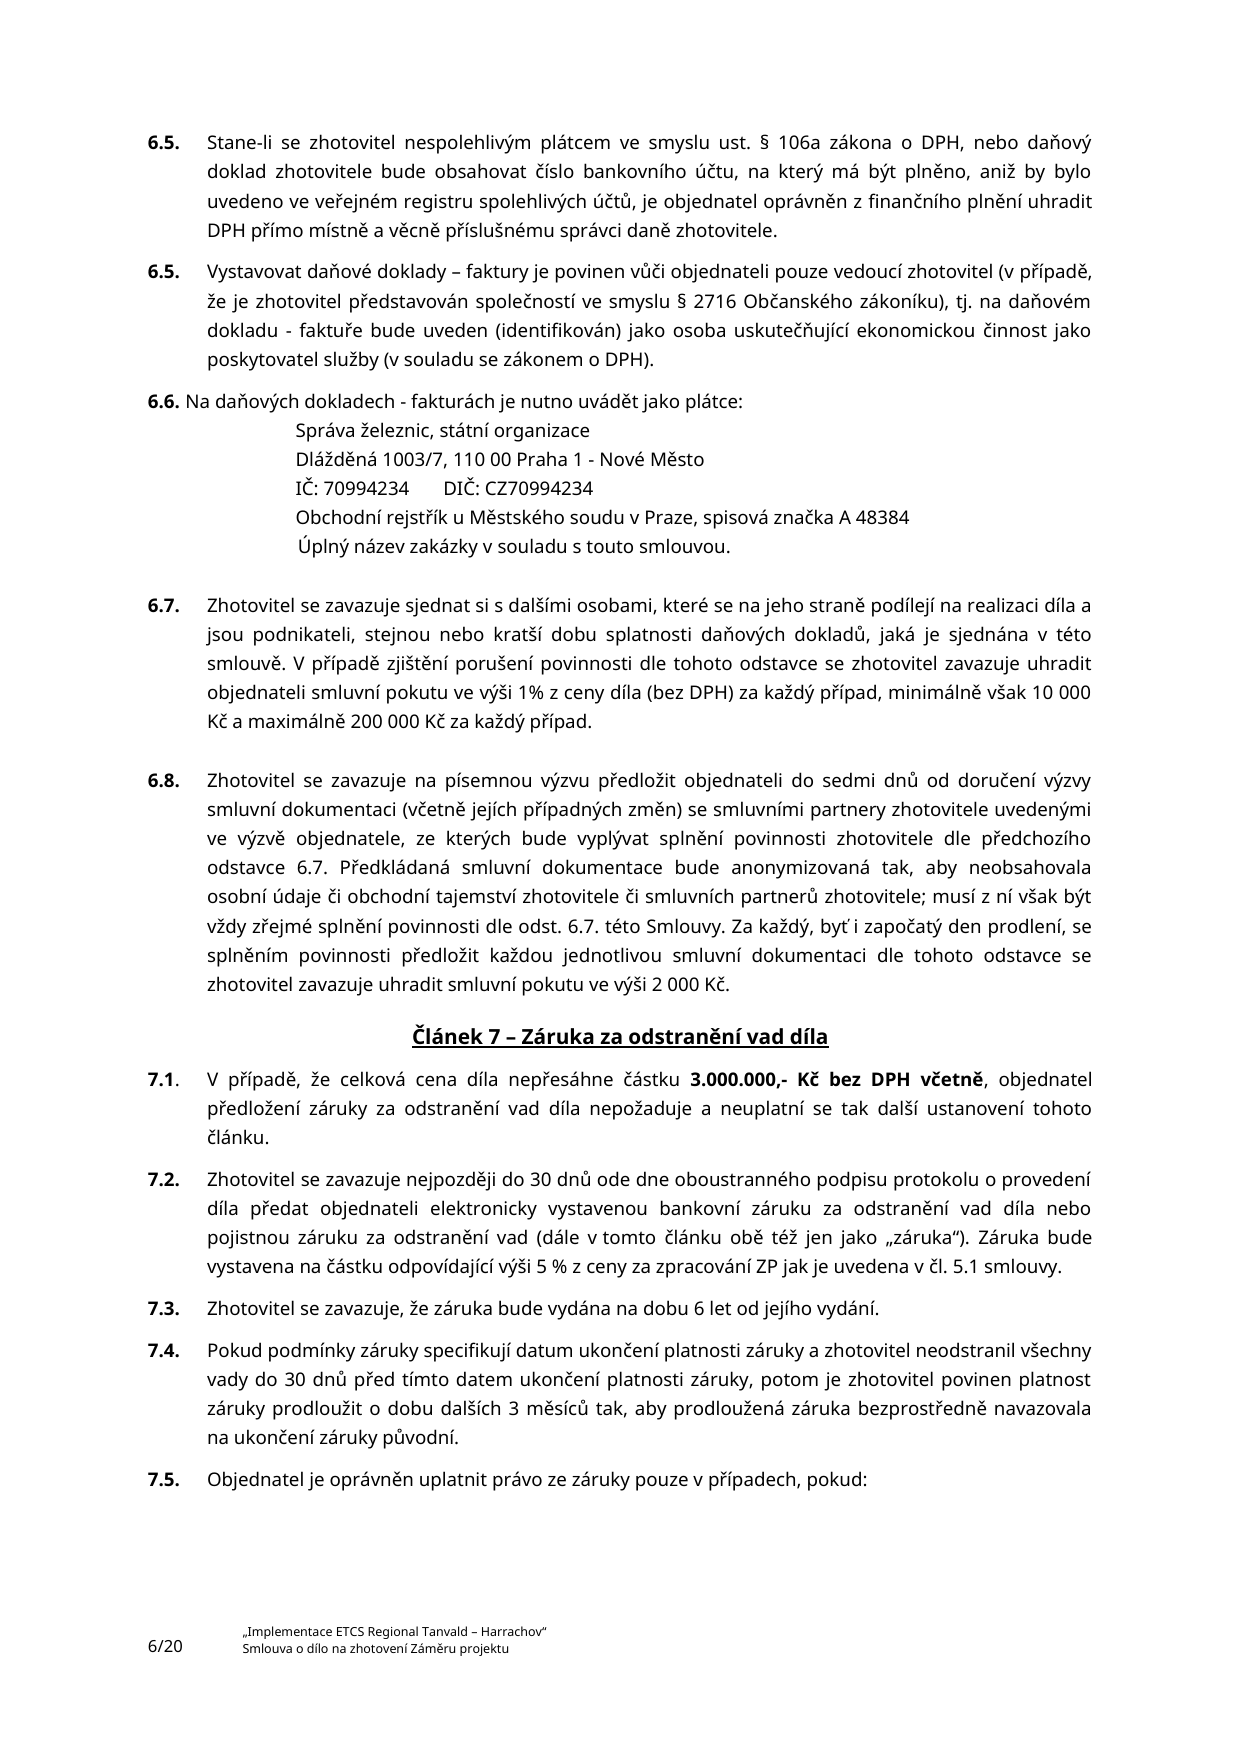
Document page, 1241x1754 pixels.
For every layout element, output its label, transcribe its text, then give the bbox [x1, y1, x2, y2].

text 7.5. Objednatel je oprávněn uplatnit právo ze záruky pouze v případech, pokud: [148, 1463, 1092, 1492]
text 7.4. Pokud podmínky záruky specifikují datum ukončení platnosti záruky a zhotovitel neodstranil všechny vady do 30 dnů před tímto datem ukončení platnosti záruky, potom je zhotovitel povinen platnost záruky prodloužit o dobu dalších 3 měsíců tak, aby prodloužená záruka bezprostředně navazovala na ukončení záruky původní. [148, 1334, 1092, 1451]
text 6.6. Na daňových dokladech - fakturách je nutno uvádět jako plátce: [148, 385, 1092, 414]
text 6.8. Zhotovitel se zavazuje na písemnou výzvu předložit objednateli do sedmi dnů od doručení výzvy smluvní dokumentaci (včetně jejích případných změn) se smluvními partnery zhotovitele uvedenými ve výzvě objednatele, ze kterých bude vyplývat splnění povinnosti zhotovitele dle předchozího odstavce 6.7. Předkládaná smluvní dokumentace bude anonymizovaná tak, aby neobsahovala osobní údaje či obchodní tajemství zhotovitele či smluvních partnerů zhotovitele; musí z ní však být vždy zřejmé splnění povinnosti dle odst. 6.7. této Smlouvy. Za každý, byť i započatý den prodlení, se splněním povinnosti předložit každou jednotlivou smluvní dokumentaci dle tohoto odstavce se zhotovitel zavazuje uhradit smluvní pokutu ve výši 2 000 Kč. [148, 764, 1092, 997]
text 7.2. Zhotovitel se zavazuje nejpozději do 30 dnů ode dne oboustranného podpisu protokolu o provedení díla předat objednateli elektronicky vystavenou bankovní záruku za odstranění vad díla nebo pojistnou záruku za odstranění vad (dále v tomto článku obě též jen jako „záruka“). Záruka bude vystavena na částku odpovídající výši 5 % z ceny za zpracování ZP jak je uvedena v čl. 5.1 smlouvy. [148, 1163, 1092, 1280]
text IČ: 70994234 DIČ: CZ70994234 [148, 472, 1092, 501]
text Správa železnic, státní organizace [148, 414, 1092, 443]
text Úplný název zakázky v souladu s touto smlouvou. [148, 531, 1092, 560]
subtitle Článek 7 – Záruka za odstranění vad díla [148, 1022, 1092, 1051]
text 7.3. Zhotovitel se zavazuje, že záruka bude vydána na dobu 6 let od jejího vydání. [148, 1292, 1092, 1321]
text Obchodní rejstřík u Městského soudu v Praze, spisová značka A 48384 [148, 501, 1092, 531]
text 6.5. Stane-li se zhotovitel nespolehlivým plátcem ve smyslu ust. § 106a zákona o DPH, nebo daňový doklad zhotovitele bude obsahovat číslo bankovního účtu, na který má být plněno, aniž by bylo uvedeno ve veřejném registru spolehlivých účtů, je objednatel oprávněn z finančního plnění uhradit DPH přímo místně a věcně příslušnému správci daně zhotovitele. [148, 126, 1092, 243]
text 7.1. V případě, že celková cena díla nepřesáhne částku 3.000.000,- Kč bez DPH včetně, objednatel předložení záruky za odstranění vad díla nepožaduje a neuplatní se tak další ustanovení tohoto článku. [148, 1063, 1092, 1151]
text Dlážděná 1003/7, 110 00 Praha 1 - Nové Město [148, 443, 1092, 472]
text 6.7. Zhotovitel se zavazuje sjednat si s dalšími osobami, které se na jeho straně podílejí na realizaci díla a jsou podnikateli, stejnou nebo kratší dobu splatnosti daňových dokladů, jaká je sjednána v této smlouvě. V případě zjištění porušení povinnosti dle tohoto odstavce se zhotovitel zavazuje uhradit objednateli smluvní pokutu ve výši 1% z ceny díla (bez DPH) za každý případ, minimálně však 10 000 Kč a maximálně 200 000 Kč za každý případ. [148, 589, 1092, 735]
text 6.5. Vystavovat daňové doklady – faktury je povinen vůči objednateli pouze vedoucí zhotovitel (v případě, že je zhotovitel představován společností ve smyslu § 2716 Občanského zákoníku), tj. na daňovém dokladu - faktuře bude uveden (identifikován) jako osoba uskutečňující ekonomickou činnost jako poskytovatel služby (v souladu se zákonem o DPH). [148, 256, 1092, 372]
